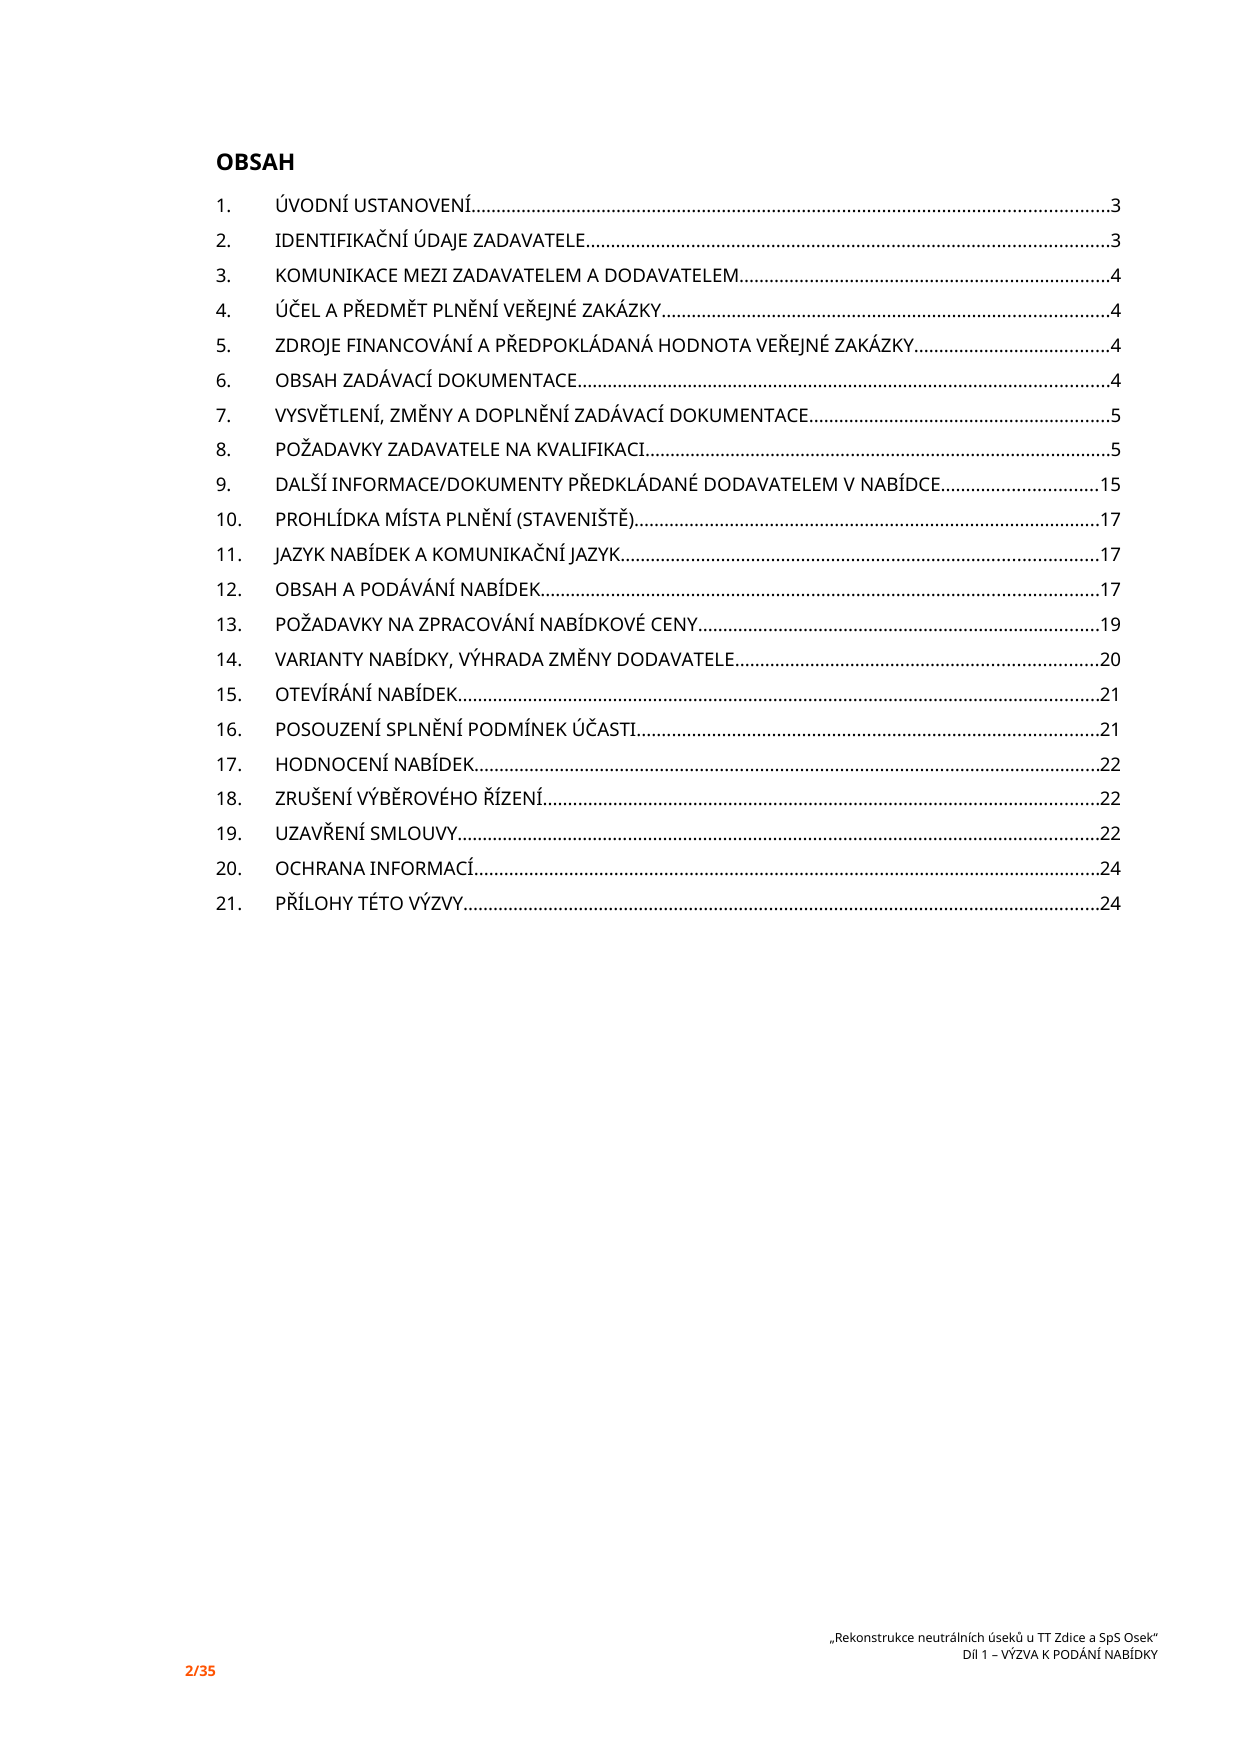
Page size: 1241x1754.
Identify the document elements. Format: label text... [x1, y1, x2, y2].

text 4. ÚČEL A PŘEDMĚT PLNĚNÍ VEŘEJNÉ ZAKÁZKY 4 [216, 297, 1122, 323]
text 10. PROHLÍDKA MÍSTA PLNĚNÍ (STAVENIŠTĚ) 17 [216, 507, 1122, 532]
text 7. VYSVĚTLENÍ, ZMĚNY A DOPLNĚNÍ ZADÁVACÍ DOKUMENTACE 5 [216, 402, 1122, 427]
text 1. ÚVODNÍ USTANOVENÍ 3 [216, 192, 1122, 218]
text 6. OBSAH ZADÁVACÍ DOKUMENTACE 4 [216, 367, 1122, 392]
text 13. POŽADAVKY NA ZPRACOVÁNÍ NABÍDKOVÉ CENY 19 [216, 611, 1122, 637]
text 14. VARIANTY NABÍDKY, VÝHRADA ZMĚNY DODAVATELE 20 [216, 646, 1122, 672]
text 15. OTEVÍRÁNÍ NABÍDEK 21 [216, 681, 1122, 707]
text 9. DALŠÍ INFORMACE/DOKUMENTY PŘEDKLÁDANÉ DODAVATELEM V NABÍDCE 15 [216, 472, 1122, 497]
text 18. ZRUŠENÍ VÝBĚROVÉHO ŘÍZENÍ 22 [216, 786, 1122, 811]
text 11. JAZYK NABÍDEK A KOMUNIKAČNÍ JAZYK 17 [216, 541, 1122, 567]
text 21. PŘÍLOHY TÉTO VÝZVY 24 [216, 890, 1122, 916]
text 2. IDENTIFIKAČNÍ ÚDAJE ZADAVATELE 3 [216, 227, 1122, 253]
text 20. OCHRANA INFORMACÍ 24 [216, 856, 1122, 881]
text 12. OBSAH A PODÁVÁNÍ NABÍDEK 17 [216, 576, 1122, 602]
text 5. ZDROJE FINANCOVÁNÍ A PŘEDPOKLÁDANÁ HODNOTA VEŘEJNÉ ZAKÁZKY 4 [216, 332, 1122, 358]
text 19. UZAVŘENÍ SMLOUVY 22 [216, 821, 1122, 846]
text 17. HODNOCENÍ NABÍDEK 22 [216, 751, 1122, 776]
text 8. POŽADAVKY ZADAVATELE NA KVALIFIKACI 5 [216, 437, 1122, 462]
text 16. POSOUZENÍ SPLNĚNÍ PODMÍNEK ÚČASTI 21 [216, 716, 1122, 741]
text 3. KOMUNIKACE MEZI ZADAVATELEM a DODAVATELEM 4 [216, 262, 1122, 288]
text Obsah [216, 146, 1122, 177]
